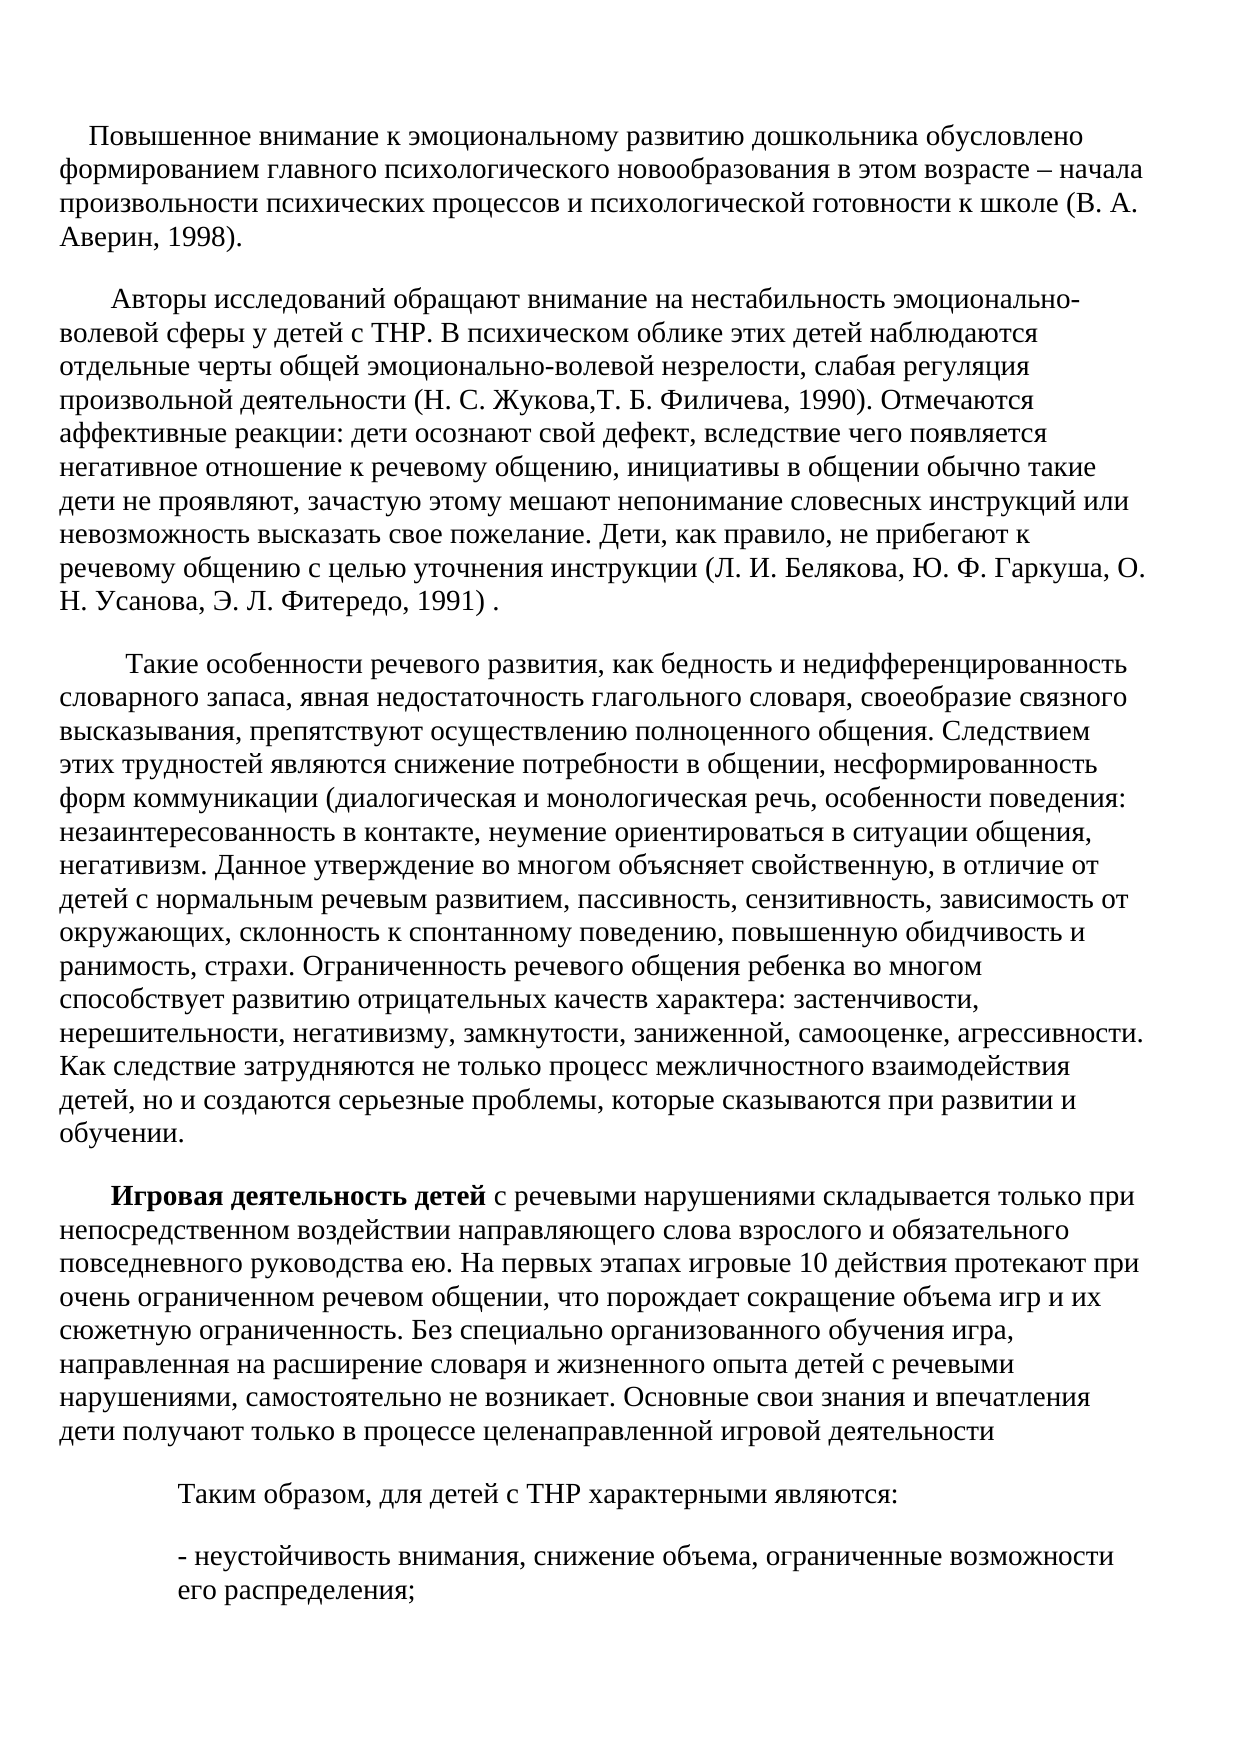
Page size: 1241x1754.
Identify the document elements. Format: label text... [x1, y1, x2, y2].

text Такие особенности речевого развития, как бедность и недифференцированность словарного запаса, явная недостаточность глагольного словаря, своеобразие связного высказывания, препятствуют осуществлению полноценного общения. Следствием этих трудностей являются снижение потребности в общении, несформированность форм коммуникации (диалогическая и монологическая речь, особенности поведения: незаинтересованность в контакте, неумение ориентироваться в ситуации общения, негативизм. Данное утверждение во многом объясняет свойственную, в отличие от детей с нормальным речевым развитием, пассивность, сензитивность, зависимость от окружающих, склонность к спонтанному поведению, повышенную обидчивость и ранимость, страхи. Ограниченность речевого общения ребенка во многом способствует развитию отрицательных качеств характера: застенчивости, нерешительности, негативизму, замкнутости, заниженной, самооценке, агрессивности. Как следствие затрудняются не только процесс межличностного взаимодействия детей, но и создаются серьезные проблемы, которые сказываются при развитии и обучении. [59, 646, 1152, 1149]
text Игровая деятельность детей с речевыми нарушениями складывается только при непосредственном воздействии направляющего слова взрослого и обязательного повседневного руководства ею. На первых этапах игровые 10 действия протекают при очень ограниченном речевом общении, что порождает сокращение объема игр и их сюжетную ограниченность. Без специально организованного обучения игра, направленная на расширение словаря и жизненного опыта детей с речевыми нарушениями, самостоятельно не возникает. Основные свои знания и впечатления дети получают только в процессе целенаправленной игровой деятельности [59, 1178, 1152, 1447]
text Повышенное внимание к эмоциональному развитию дошкольника обусловлено формированием главного психологического новообразования в этом возрасте – начала произвольности психических процессов и психологической готовности к школе (В. А. Аверин, 1998). [59, 118, 1152, 252]
text Авторы исследований обращают внимание на нестабильность эмоционально-волевой сферы у детей с ТНР. В психическом облике этих детей наблюдаются отдельные черты общей эмоционально-волевой незрелости, слабая регуляция произвольной деятельности (Н. С. Жукова,Т. Б. Филичева, 1990). Отмечаются аффективные реакции: дети осознают свой дефект, вследствие чего появляется негативное отношение к речевому общению, инициативы в общении обычно такие дети не проявляют, зачастую этому мешают непонимание словесных инструкций или невозможность высказать свое пожелание. Дети, как правило, не прибегают к речевому общению с целью уточнения инструкции (Л. И. Белякова, Ю. Ф. Гаркуша, О. Н. Усанова, Э. Л. Фитередо, 1991) . [59, 281, 1152, 617]
text - неустойчивость внимания, снижение объема, ограниченные возможности его распределения; [177, 1538, 1152, 1606]
text Таким образом, для детей с ТНР характерными являются: [177, 1476, 1152, 1509]
